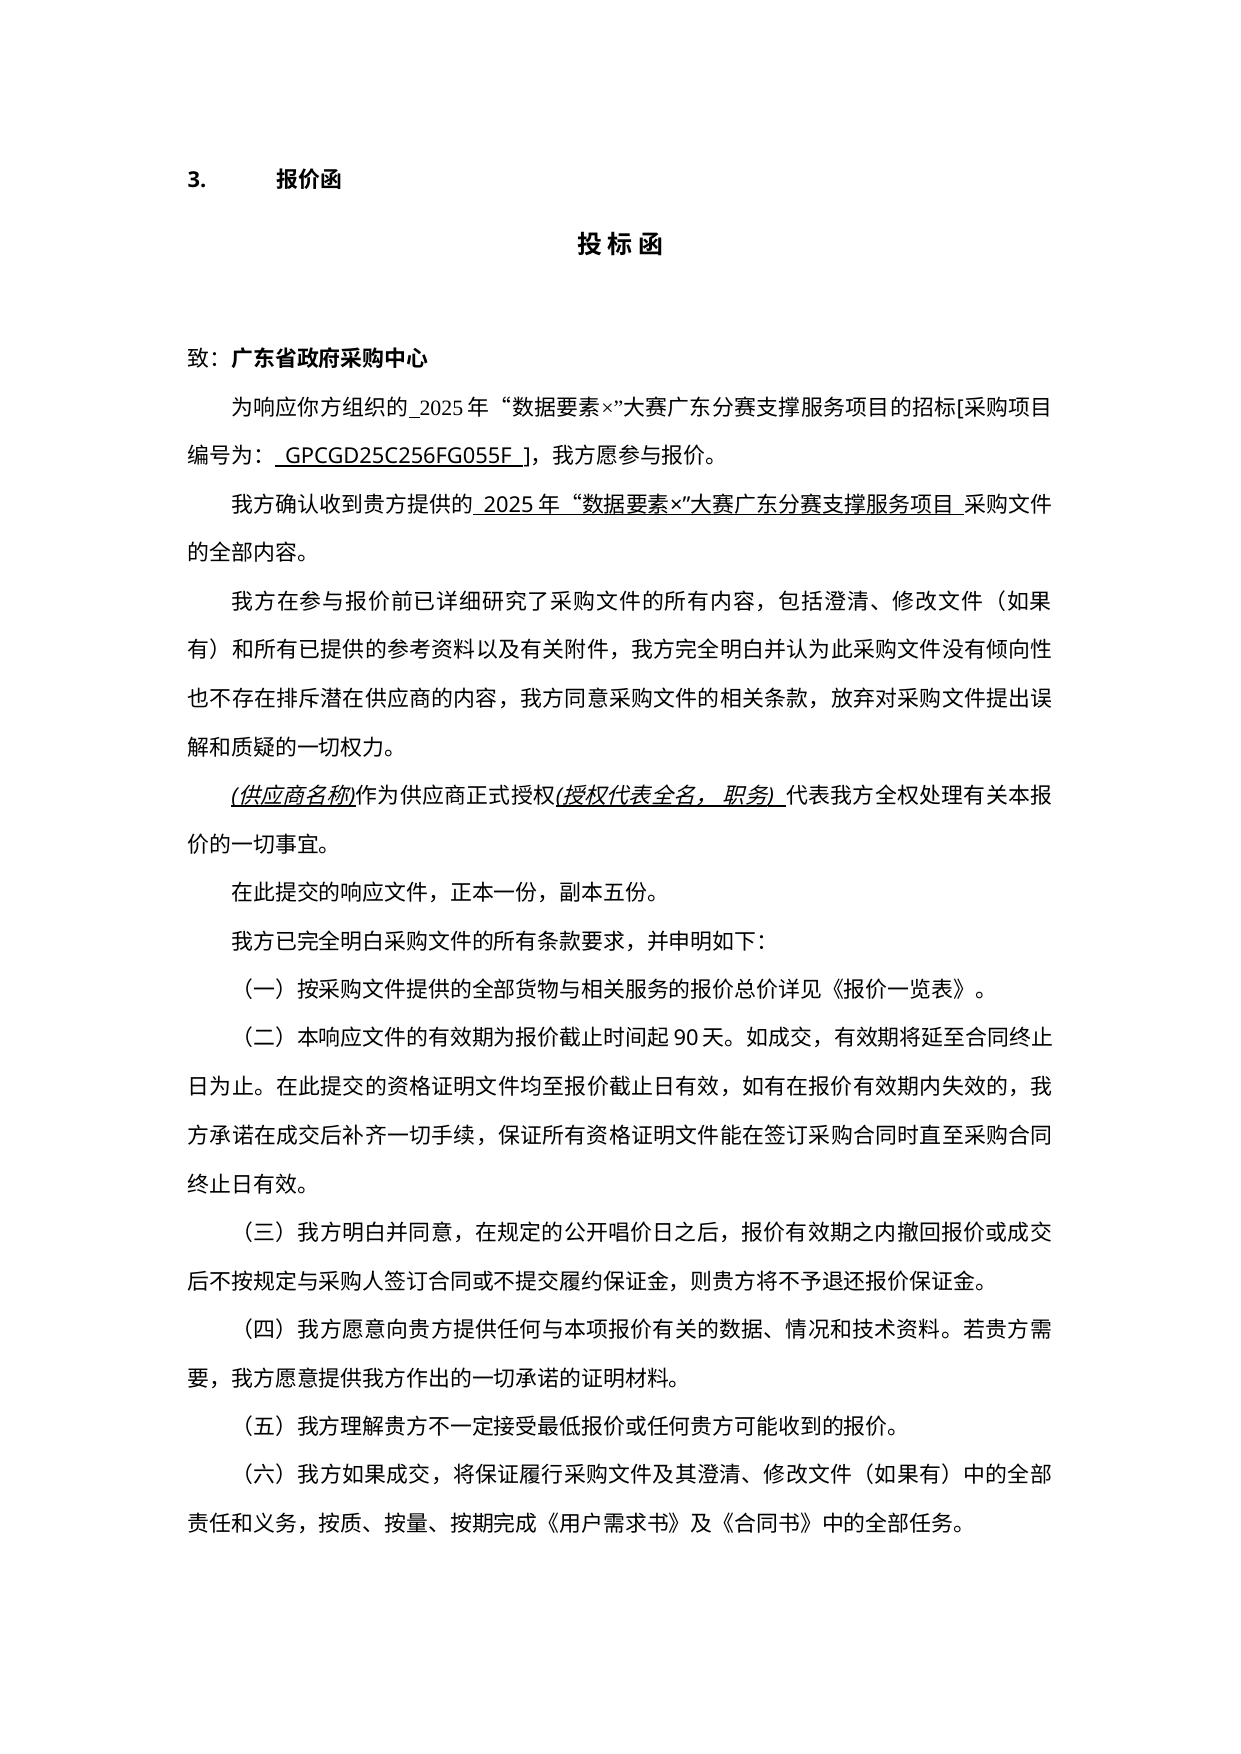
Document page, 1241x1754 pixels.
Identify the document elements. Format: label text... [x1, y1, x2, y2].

text （六）我方如果成交，将保证履行采购文件及其澄清、修改文件（如果有）中的全部责任和义务，按质、按量、按期完成《用户需求书》及《合同书》中的全部任务。 [187, 1457, 1053, 1538]
text （二）本响应文件的有效期为报价截止时间起90天。如成交，有效期将延至合同终止日为止。在此提交的资格证明文件均至报价截止日有效，如有在报价有效期内失效的，我方承诺在成交后补齐一切手续，保证所有资格证明文件能在签订采购合同时直至采购合同终止日有效。 [187, 1020, 1053, 1199]
text 我方确认收到贵方提供的 2025年“数据要素×”大赛广东分赛支撑服务项目 采购文件的全部内容。 [187, 486, 1053, 567]
text （三）我方明白并同意，在规定的公开唱价日之后，报价有效期之内撤回报价或成交后不按规定与采购人签订合同或不提交履约保证金，则贵方将不予退还报价保证金。 [187, 1214, 1053, 1296]
text （五）我方理解贵方不一定接受最低报价或任何贵方可能收到的报价。 [187, 1409, 1053, 1441]
text 我方已完全明白采购文件的所有条款要求，并申明如下： [187, 923, 1053, 956]
text 致：广东省政府采购中心 [187, 341, 1053, 373]
text 我方在参与报价前已详细研究了采购文件的所有内容，包括澄清、修改文件（如果有）和所有已提供的参考资料以及有关附件，我方完全明白并认为此采购文件没有倾向性，也不存在排斥潜在供应商的内容，我方同意采购文件的相关条款，放弃对采购文件提出误解和质疑的一切权力。 [187, 583, 1053, 762]
text 在此提交的响应文件，正本一份，副本五份。 [187, 875, 1053, 907]
text 投 标 函 [187, 210, 1053, 275]
text (供应商名称)作为供应商正式授权(授权代表全名， 职务) 代表我方全权处理有关本报价的一切事宜。 [187, 778, 1053, 859]
text 为响应你方组织的 2025年“数据要素×”大赛广东分赛支撑服务项目的招标[采购项目编号为： GPCGD25C256FG055F ]，我方愿参与报价。 [187, 389, 1053, 470]
text （四）我方愿意向贵方提供任何与本项报价有关的数据、情况和技术资料。若贵方需要，我方愿意提供我方作出的一切承诺的证明材料。 [187, 1312, 1053, 1393]
text （一）按采购文件提供的全部货物与相关服务的报价总价详见《报价一览表》。 [187, 972, 1053, 1004]
subtitle 报价函 [187, 162, 1053, 194]
